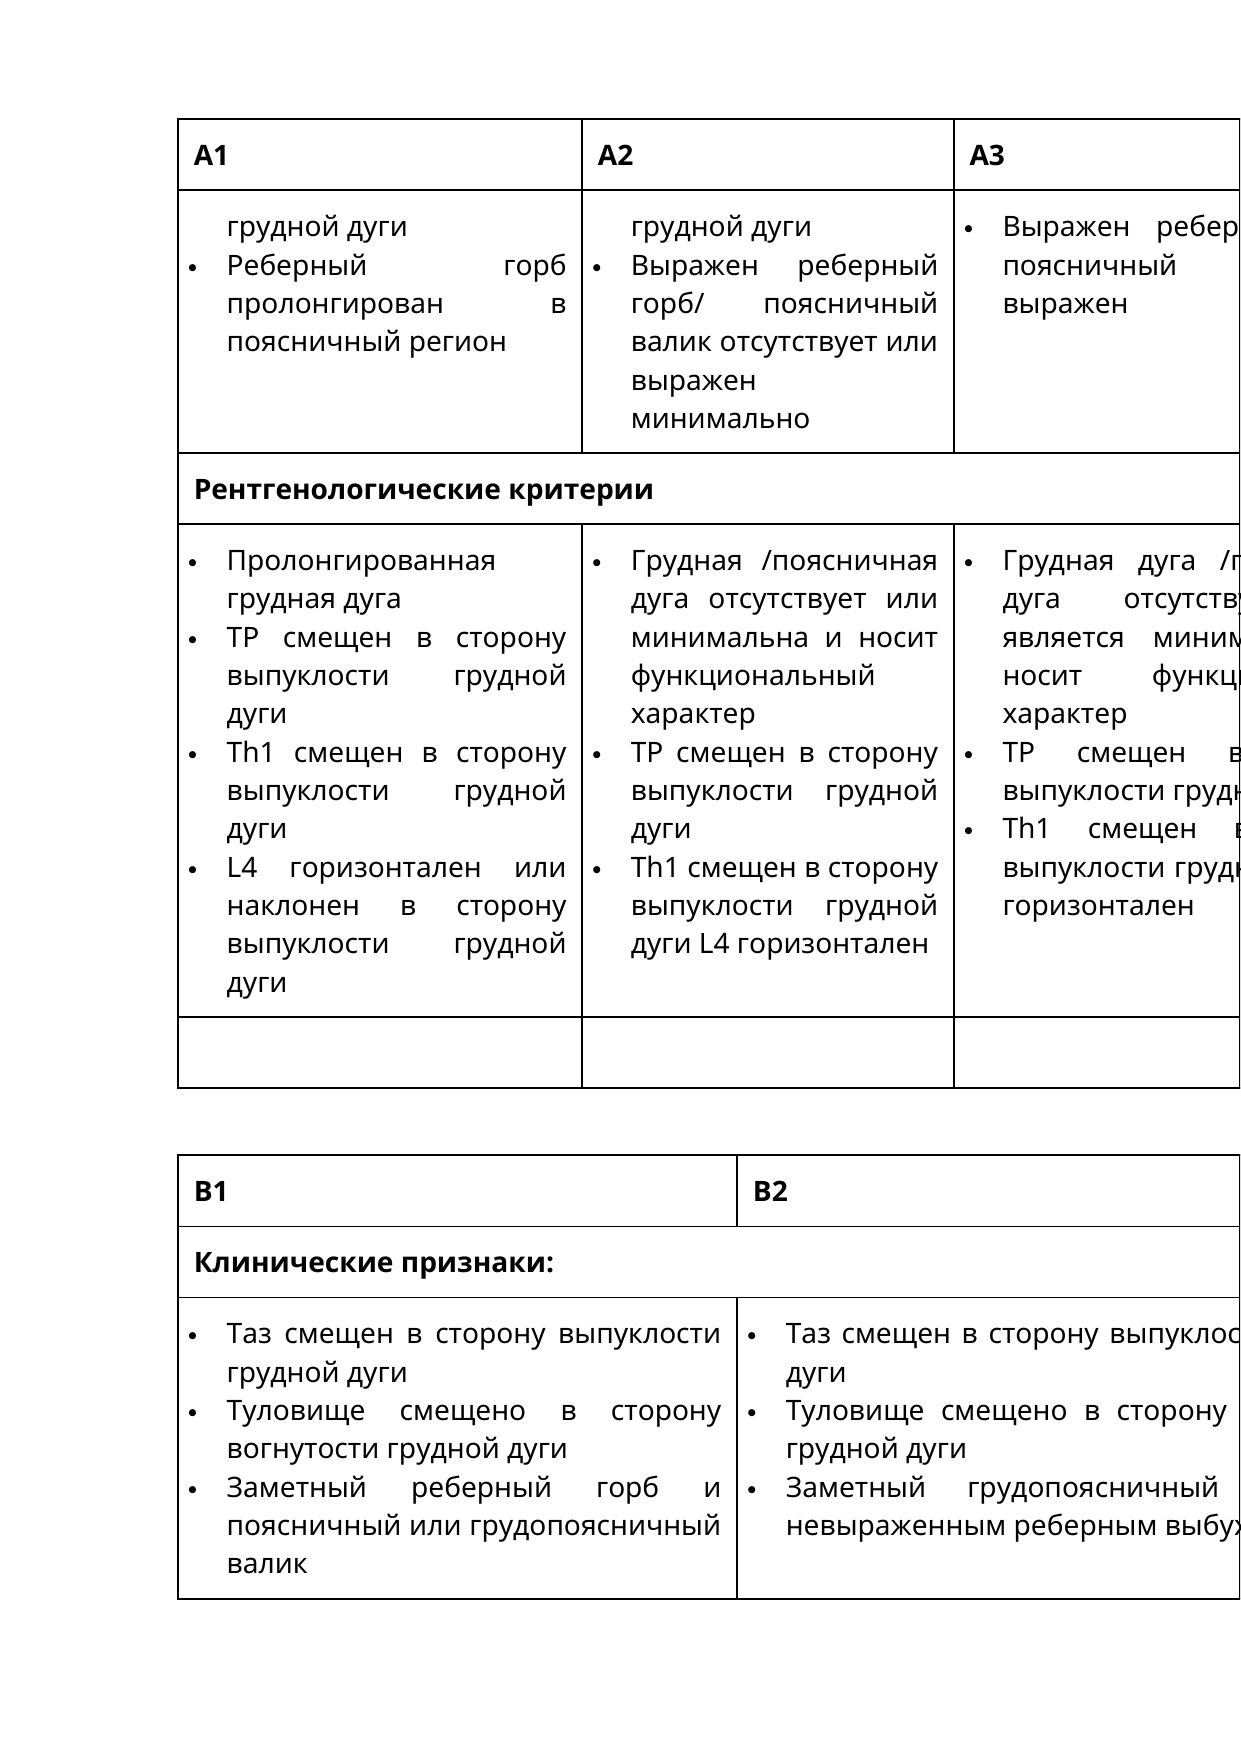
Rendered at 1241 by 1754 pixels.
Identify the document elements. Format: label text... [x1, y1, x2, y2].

table_cell Пролонгированная грудная дуга TP смещен в сторону выпуклости грудной дуги Тh1 смещен в сторону выпуклости грудной дуги L4 горизонтален или наклонен в сторону выпуклости грудной дуги [179, 525, 581, 1016]
table_header В2 [738, 1156, 1239, 1226]
table_header A1 [179, 120, 581, 189]
table_cell [179, 1018, 581, 1087]
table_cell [583, 191, 953, 452]
table_cell Таз смещен в сторону выпуклости грудной дуги Туловище смещено в сторону вогнутости грудной дуги Заметный реберный горб и поясничный или грудопоясничный валик [179, 1298, 736, 1598]
table_cell [583, 1018, 953, 1087]
table_header A2 [583, 120, 953, 189]
table_cell Грудная дуга /поясничная дуга отсутствует или является минимальной и носит функциональный характер TP смещен в сторону выпуклости грудной дуги Тh1 смещен в сторону выпуклости грудной дуги L4 горизонтален [955, 525, 1239, 1016]
table_cell Таз смещен в сторону выпуклости грудной дуги Туловище смещено в сторону вогнутости грудной дуги Заметный грудопоясничный валик с невыраженным реберным выбуханием [738, 1298, 1239, 1598]
table_header В1 [179, 1156, 736, 1226]
table_cell Клинические признаки: [179, 1227, 1239, 1297]
table_cell Грудная /поясничная дуга отсутствует или минимальна и носит функциональный характер TP смещен в сторону выпуклости грудной дуги Тh1 смещен в сторону выпуклости грудной дуги L4 горизонтален [583, 525, 953, 1016]
table_header A3 [955, 120, 1239, 189]
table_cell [179, 191, 581, 452]
table_cell Рентгенологические критерии [179, 454, 1239, 523]
table_cell [955, 1018, 1239, 1087]
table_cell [955, 191, 1239, 452]
